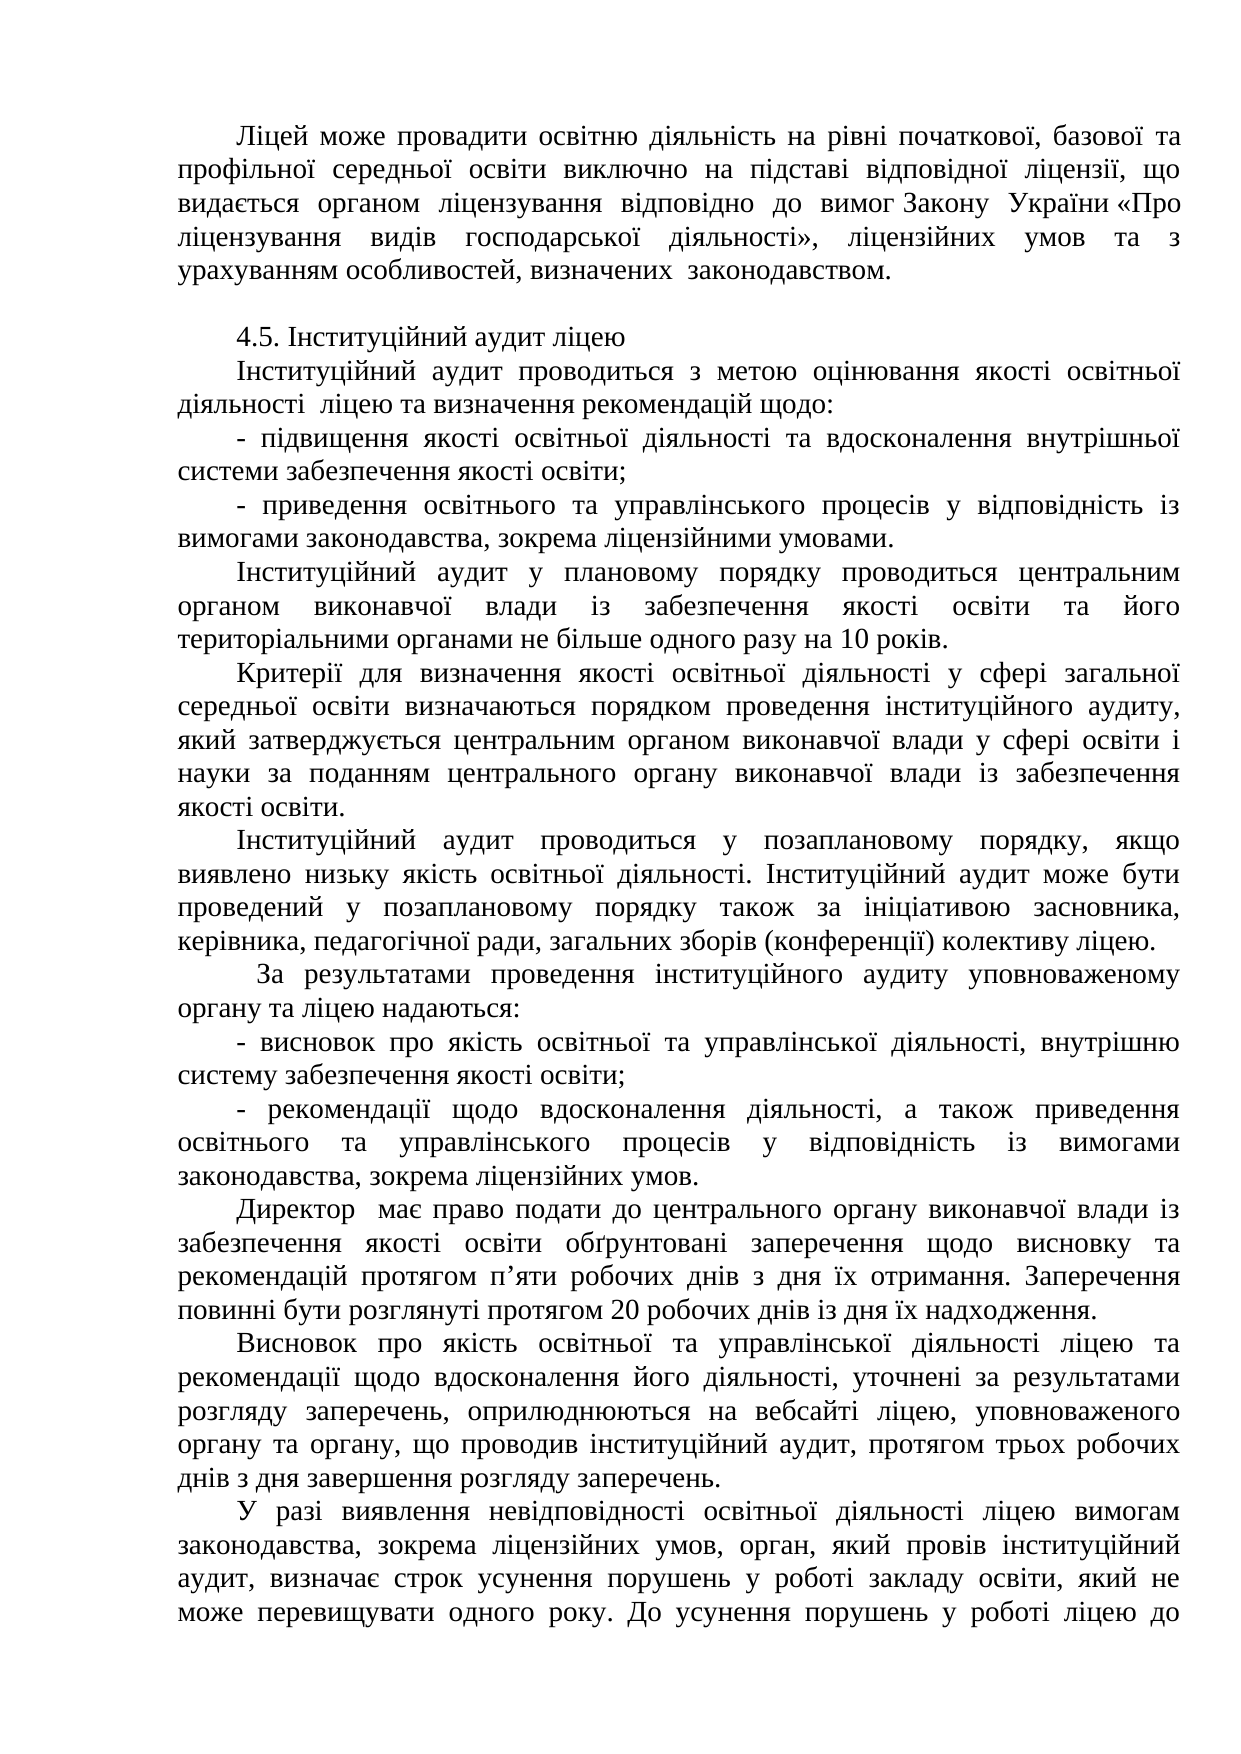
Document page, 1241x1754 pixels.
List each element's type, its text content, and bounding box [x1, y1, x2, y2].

text - рекомендації щодо вдосконалення діяльності, а також приведення освітнього та управлінського процесів у відповідність із вимогами законодавства, зокрема ліцензійних умов. [177, 1091, 1181, 1191]
text 4.5. Інституційний аудит ліцею [177, 319, 1181, 353]
text Інституційний аудит проводиться з метою оцінювання якості освітньої діяльності ліцею та визначення рекомендацій щодо: [177, 353, 1181, 420]
text Інституційний аудит проводиться у позаплановому порядку, якщо виявлено низьку якість освітньої діяльності. Інституційний аудит може бути проведений у позаплановому порядку також за ініціативою засновника, керівника, педагогічної ради, загальних зборів (конференції) колективу ліцею. [177, 822, 1181, 957]
text Висновок про якість освітньої та управлінської діяльності ліцею та рекомендації щодо вдосконалення його діяльності, уточнені за результатами розгляду заперечень, оприлюднюються на вебсайті ліцею, уповноваженого органу та органу, що проводив інституційний аудит, протягом трьох робочих днів з дня завершення розгляду заперечень. [177, 1326, 1181, 1493]
text Інституційний аудит у плановому порядку проводиться центральним органом виконавчої влади із забезпечення якості освіти та його територіальними органами не більше одного разу на 10 років. [177, 554, 1181, 655]
text Ліцей може провадити освітню діяльність на рівні початкової, базової та профільної середньої освіти виключно на підставі відповідної ліцензії, що видається органом ліцензування відповідно до вимог Закону України «Про ліцензування видів господарської діяльності», ліцензійних умов та з урахуванням особливостей, визначених законодавством. [177, 118, 1181, 286]
text - приведення освітнього та управлінського процесів у відповідність із вимогами законодавства, зокрема ліцензійними умовами. [177, 487, 1181, 554]
text - висновок про якість освітньої та управлінської діяльності, внутрішню систему забезпечення якості освіти; [177, 1024, 1181, 1091]
text - підвищення якості освітньої діяльності та вдосконалення внутрішньої системи забезпечення якості освіти; [177, 420, 1181, 487]
text Критерії для визначення якості освітньої діяльності у сфері загальної середньої освіти визначаються порядком проведення інституційного аудиту, який затверджується центральним органом виконавчої влади у сфері освіти і науки за поданням центрального органу виконавчої влади із забезпечення якості освіти. [177, 655, 1181, 822]
text Директор має право подати до центрального органу виконавчої влади із забезпечення якості освіти обґрунтовані заперечення щодо висновку та рекомендацій протягом п’яти робочих днів з дня їх отримання. Заперечення повинні бути розглянуті протягом 20 робочих днів із дня їх надходження. [177, 1191, 1181, 1326]
text За результатами проведення інституційного аудиту уповноваженому органу та ліцею надаються: [177, 957, 1181, 1024]
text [177, 1493, 1181, 1627]
